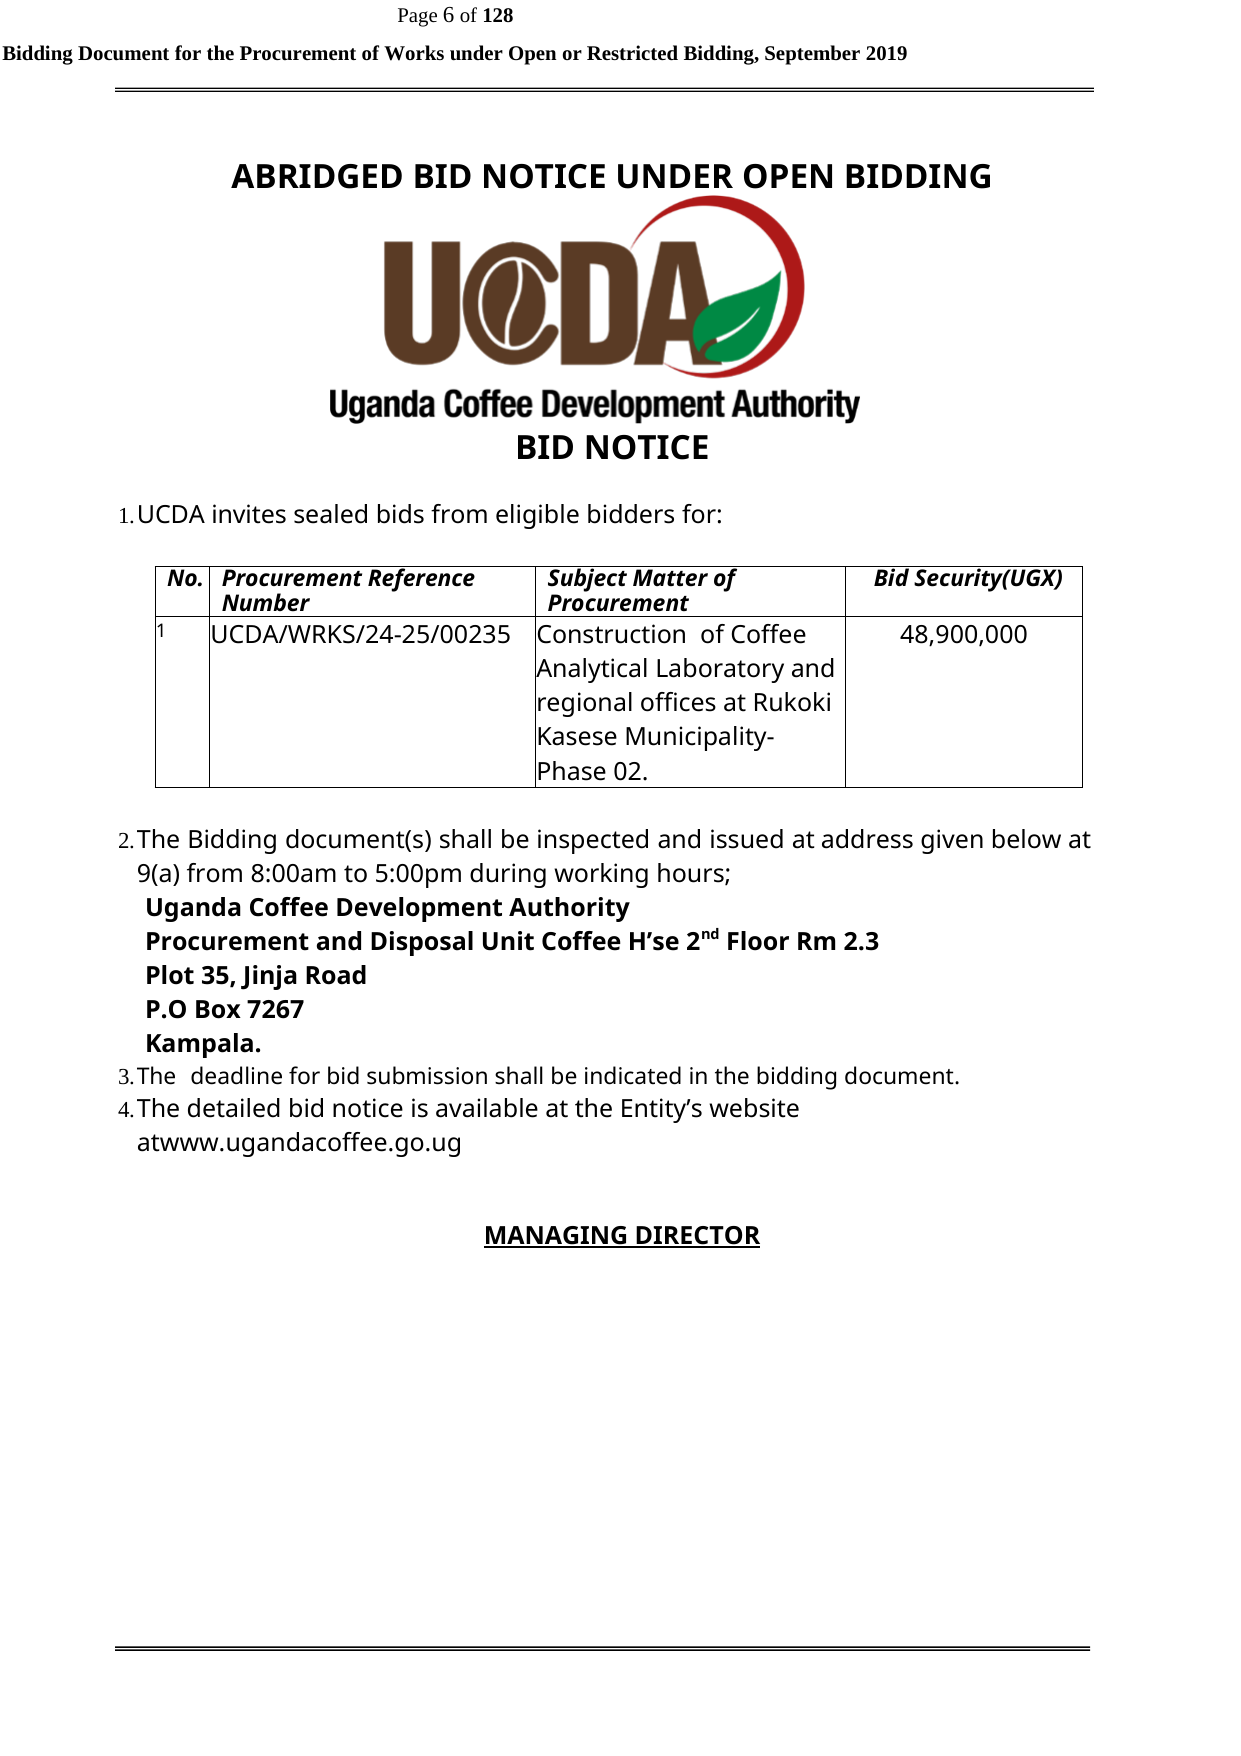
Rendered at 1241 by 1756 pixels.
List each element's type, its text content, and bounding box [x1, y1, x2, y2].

list UCDA invites sealed bids from eligible bidders for: [118, 497, 1119, 531]
table_cell 1 [156, 617, 209, 787]
list The Bidding document(s) shall be inspected and issued at address given below at 9(a) from 8:00am to 5:00pm during working hours; [118, 821, 1119, 889]
text MANAGING DIRECTOR [124, 1217, 1119, 1251]
list The detailed bid notice is available at the Entity’s website atwww.ugandacoffee.go.ug [118, 1091, 1119, 1159]
text BID NOTICE [189, 424, 1035, 469]
list Kampala. [145, 1026, 1119, 1060]
table_header Subject Matter of Procurement [536, 567, 845, 616]
table_header Bid Security(UGX) [846, 567, 1082, 616]
table_header Procurement Reference Number [210, 567, 535, 616]
list P.O Box 7267 [145, 992, 1119, 1026]
list Uganda Coffee Development Authority [145, 889, 1119, 923]
list Plot 35, Jinja Road [145, 957, 1119, 992]
text ABRIDGED BID NOTICE UNDER OPEN BIDDING [189, 157, 1034, 196]
list Procurement and Disposal Unit Coffee H’se 2nd Floor Rm 2.3 [145, 923, 1119, 957]
table_cell Construction of Coffee Analytical Laboratory and regional offices at Rukoki Kasese Municipality-Phase 02. [536, 617, 845, 787]
table_cell 48,900,000 [846, 617, 1082, 787]
table_header No. [156, 567, 209, 616]
table_cell UCDA/WRKS/24-25/00235 [210, 617, 535, 787]
picture [330, 195, 861, 424]
list The deadline for bid submission shall be indicated in the bidding document. [118, 1060, 1119, 1091]
